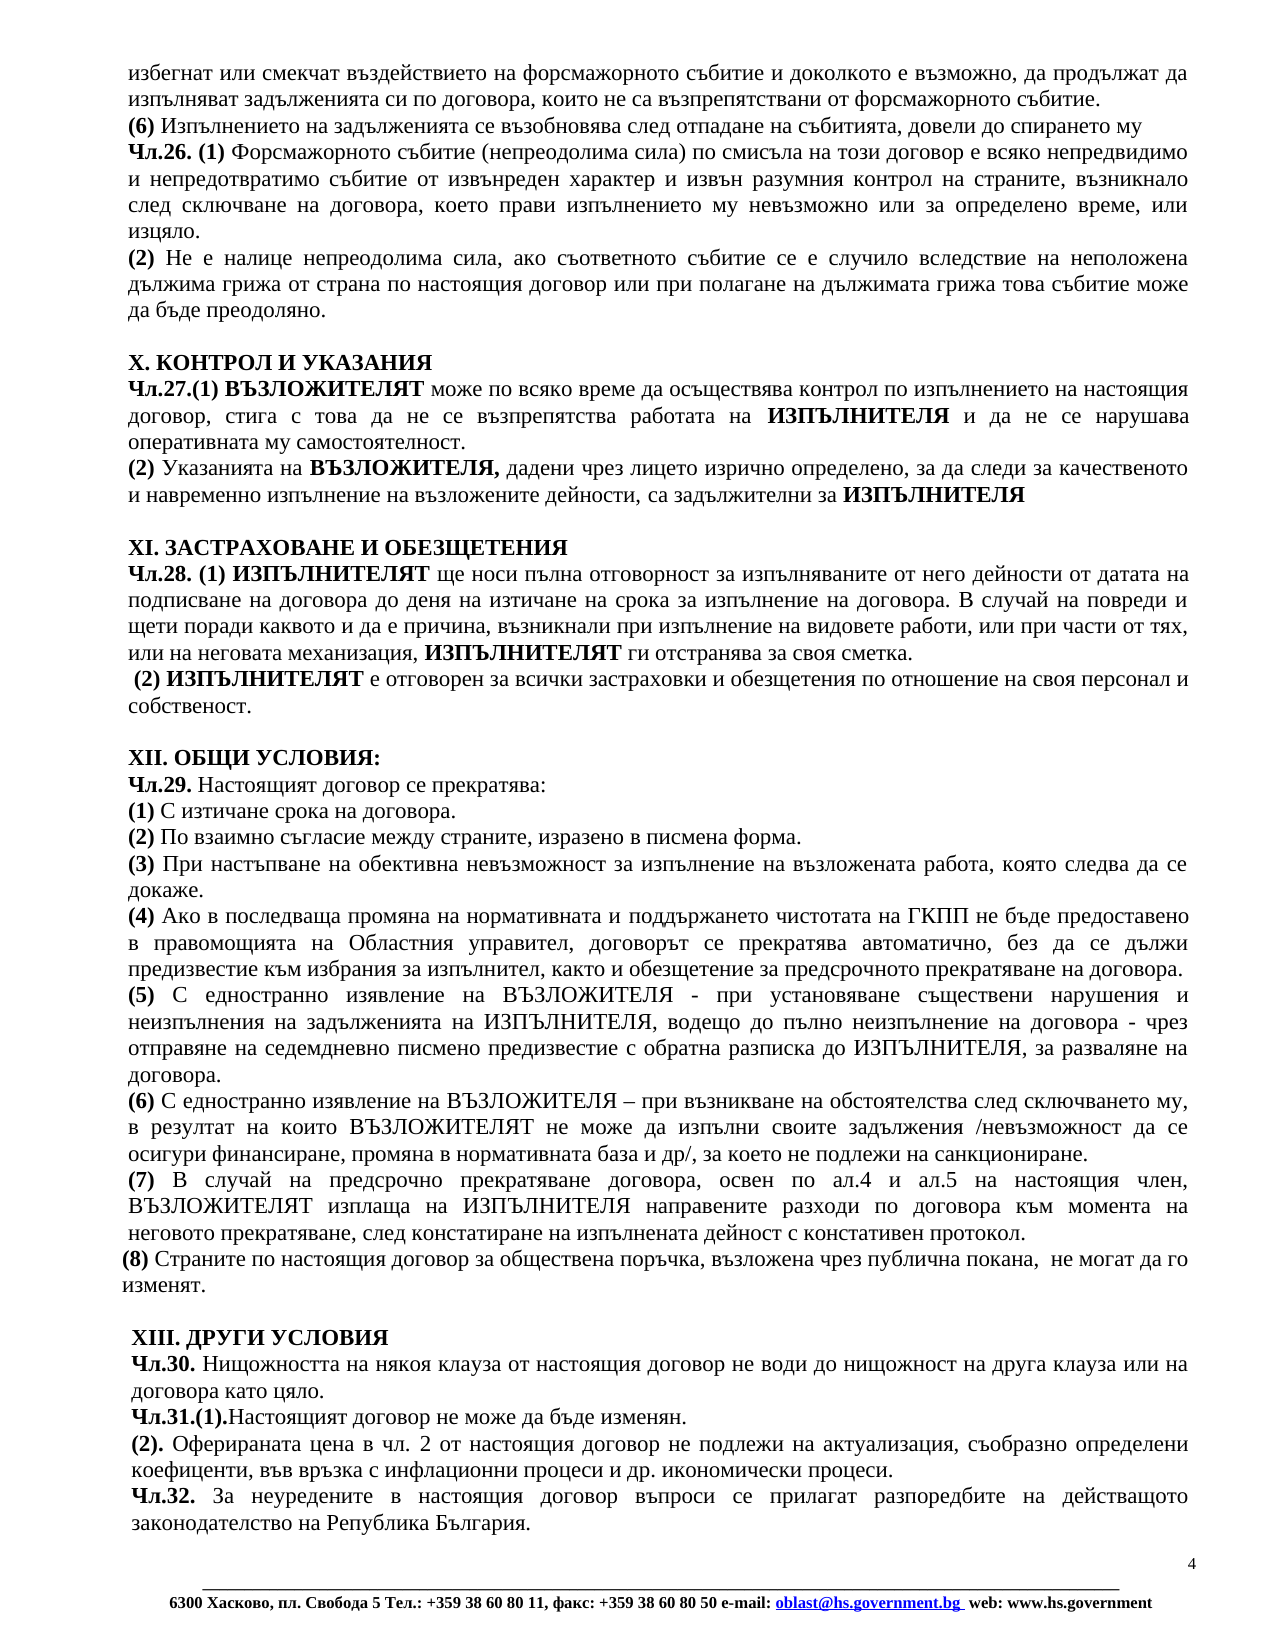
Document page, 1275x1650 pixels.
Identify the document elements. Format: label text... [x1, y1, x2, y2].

text (8) Страните по настоящия договор за обществена поръчка, възложена чрез публична покана, не могат да го изменят. [122, 1245, 1190, 1298]
text Х. КОНТРОЛ И УКАЗАНИЯ [128, 349, 1190, 375]
text XIІ. ОБЩИ УСЛОВИЯ: [128, 744, 1190, 771]
text Чл.32. За неуредените в настоящия договор въпроси се прилагат разпоредбите на действащото законодателство на Република България. [131, 1482, 1190, 1535]
text (6) С едностранно изявление на ВЪЗЛОЖИТЕЛЯ – при възникване на обстоятелства след сключването му, в резултат на които ВЪЗЛОЖИТЕЛЯТ не може да изпълни своите задължения /невъзможност да се осигури финансиране, промяна в нормативната база и др/, за което не подлежи на санкциониране. [128, 1087, 1190, 1166]
text (2) Не е налице непреодолима сила, ако съответното събитие се е случило вследствие на неположена дължима грижа от страна по настоящия договор или при полагане на дължимата грижа това събитие може да бъде преодоляно. [128, 244, 1190, 323]
text Чл.31.(1).Настоящият договор не може да бъде изменян. [131, 1403, 1190, 1429]
text XI. ЗАСТРАХОВАНЕ И ОБЕЗЩЕТЕНИЯ [128, 533, 1190, 560]
text Чл.26. (1) Форсмажорното събитие (непреодолима сила) по смисъла на този договор е всяко непредвидимо и непредотвратимо събитие от извънреден характер и извън разумния контрол на страните, възникнало след сключване на договора, което прави изпълнението му невъзможно или за определено време, или изцяло. [128, 138, 1190, 244]
text Чл.28. (1) ИЗПЪЛНИТЕЛЯТ ще носи пълна отговорност за изпълняваните от него дейности от датата на подписване на договора до деня на изтичане на срока за изпълнение на договора. В случай на повреди и щети поради каквото и да е причина, възникнали при изпълнение на видовете работи, или при части от тях, или на неговата механизация, ИЗПЪЛНИТЕЛЯТ ги отстранява за своя сметка. [128, 560, 1190, 665]
text (5) С едностранно изявление на ВЪЗЛОЖИТЕЛЯ - при установяване съществени нарушения и неизпълнения на задълженията на ИЗПЪЛНИТЕЛЯ, водещо до пълно неизпълнение на договора - чрез отправяне на седемдневно писмено предизвестие с обратна разписка до ИЗПЪЛНИТЕЛЯ, за разваляне на договора. [128, 982, 1190, 1087]
text (2). Оферираната цена в чл. 2 от настоящия договор не подлежи на актуализация, съобразно определени коефиценти, във връзка с инфлационни процеси и др. икономически процеси. [131, 1429, 1190, 1482]
text Чл.30. Нищожността на някоя клауза от настоящия договор не води до нищожност на друга клауза или на договора като цяло. [131, 1351, 1190, 1403]
text (6) Изпълнението на задълженията се възобновява след отпадане на събитията, довели до спирането му [128, 112, 1190, 138]
text (7) В случай на предсрочно прекратяване договора, освен по ал.4 и ал.5 на настоящия член, ВЪЗЛОЖИТЕЛЯТ изплаща на ИЗПЪЛНИТЕЛЯ направените разходи по договора към момента на неговото прекратяване, след констатиране на изпълнената дейност с констативен протокол. [128, 1166, 1190, 1245]
text XIII. ДРУГИ УСЛОВИЯ [131, 1324, 1190, 1351]
text Чл.29. Настоящият договор се прекратява: [128, 771, 1190, 797]
text (2) ИЗПЪЛНИТЕЛЯТ е отговорен за всички застраховки и обезщетения по отношение на своя персонал и собственост. [128, 665, 1190, 718]
text (2) Указанията на ВЪЗЛОЖИТЕЛЯ, дадени чрез лицето изрично определено, за да следи за качественото и навременно изпълнение на възложените дейности, са задължителни за ИЗПЪЛНИТЕЛЯ [128, 454, 1190, 507]
text (1) С изтичане срока на договора. [128, 797, 1190, 823]
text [128, 59, 1190, 112]
text (3) При настъпване на обективна невъзможност за изпълнение на възложената работа, която следва да се докаже. [128, 850, 1190, 902]
text (4) Ако в последваща промяна на нормативната и поддържането чистотата на ГКПП не бъде предоставено в правомощията на Областния управител, договорът се прекратява автоматично, без да се дължи предизвестие към избрания за изпълнител, както и обезщетение за предсрочното прекратяване на договора. [128, 902, 1190, 982]
text Чл.27.(1) ВЪЗЛОЖИТЕЛЯТ може по всяко време да осъществява контрол по изпълнението на настоящия договор, стига с това да не се възпрепятства работата на ИЗПЪЛНИТЕЛЯ и да не се нарушава оперативната му самостоятелност. [128, 375, 1190, 454]
text (2) По взаимно съгласие между страните, изразено в писмена форма. [128, 823, 1190, 850]
